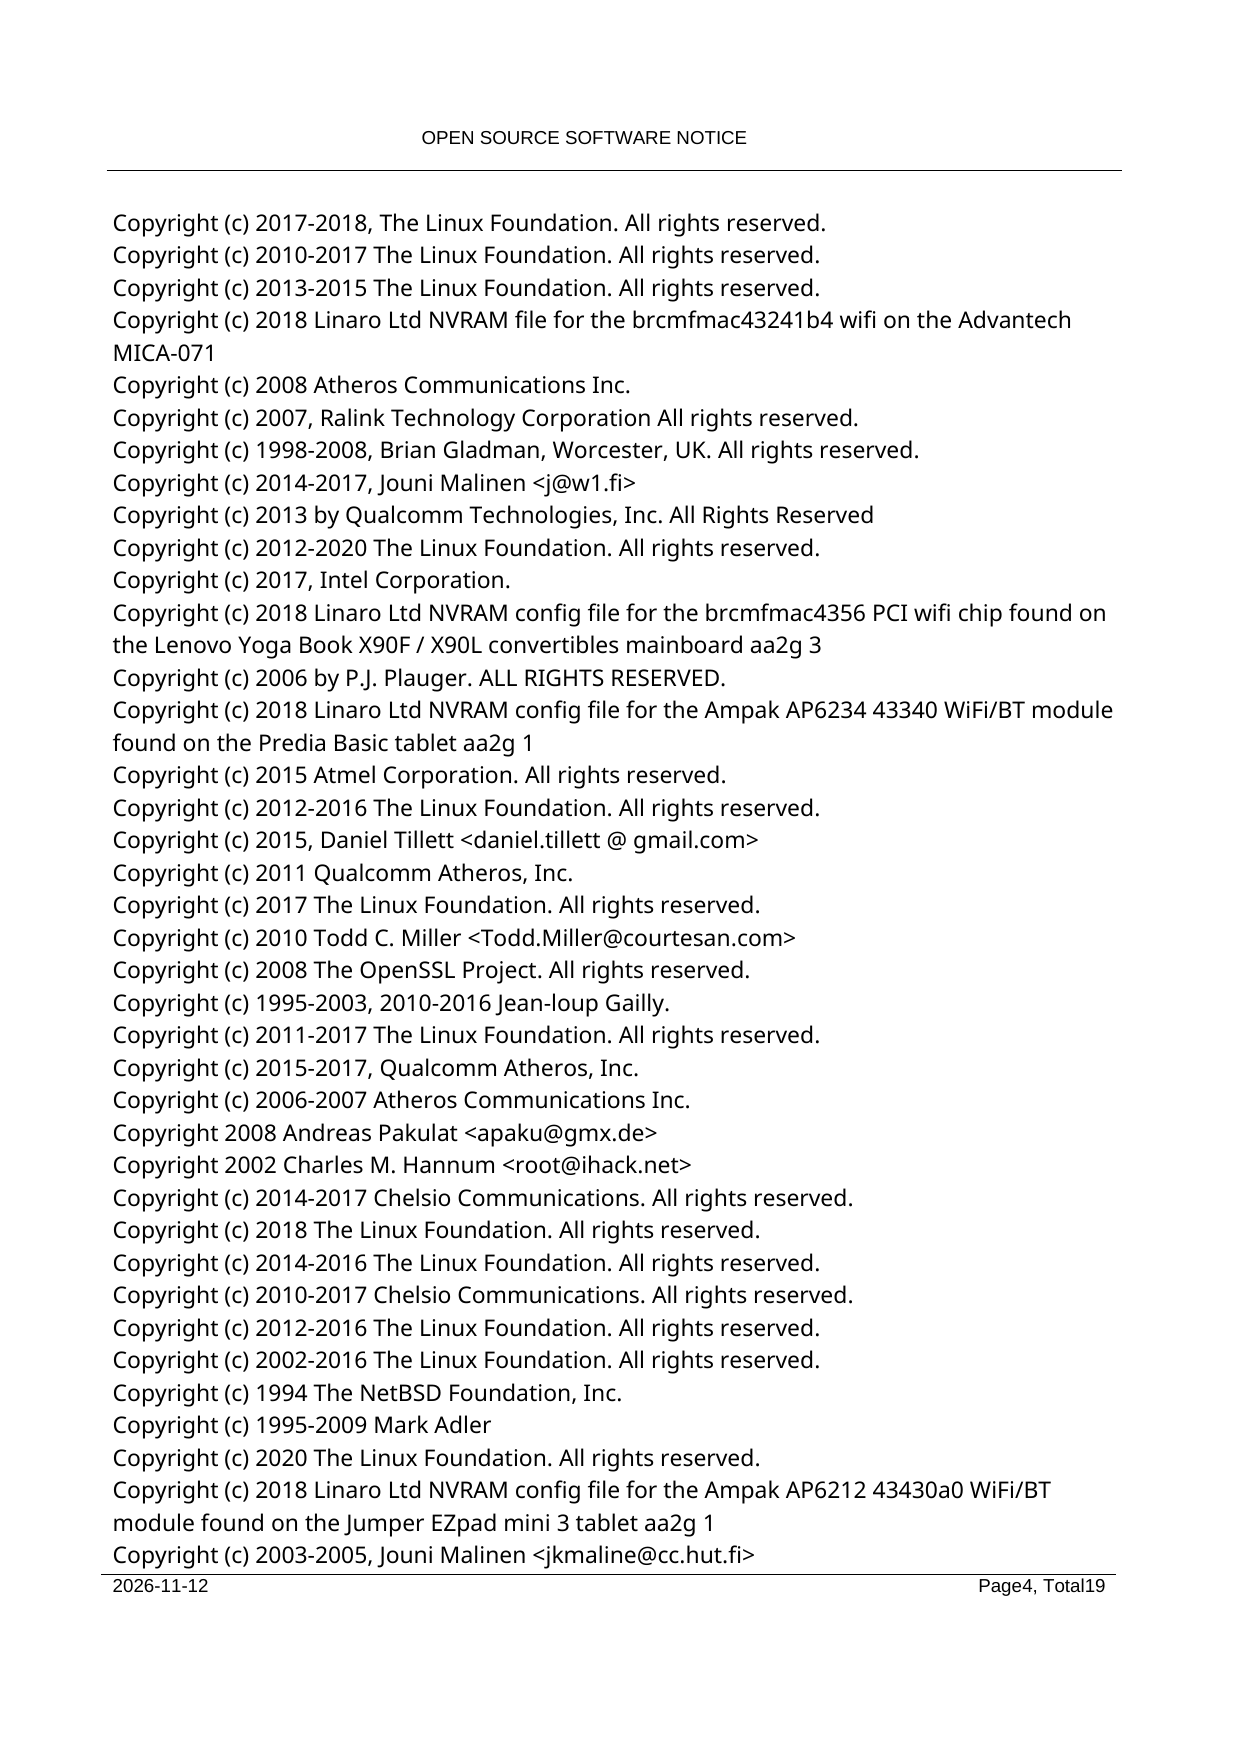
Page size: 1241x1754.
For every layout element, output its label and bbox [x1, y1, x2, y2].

text [112, 206, 1128, 1571]
